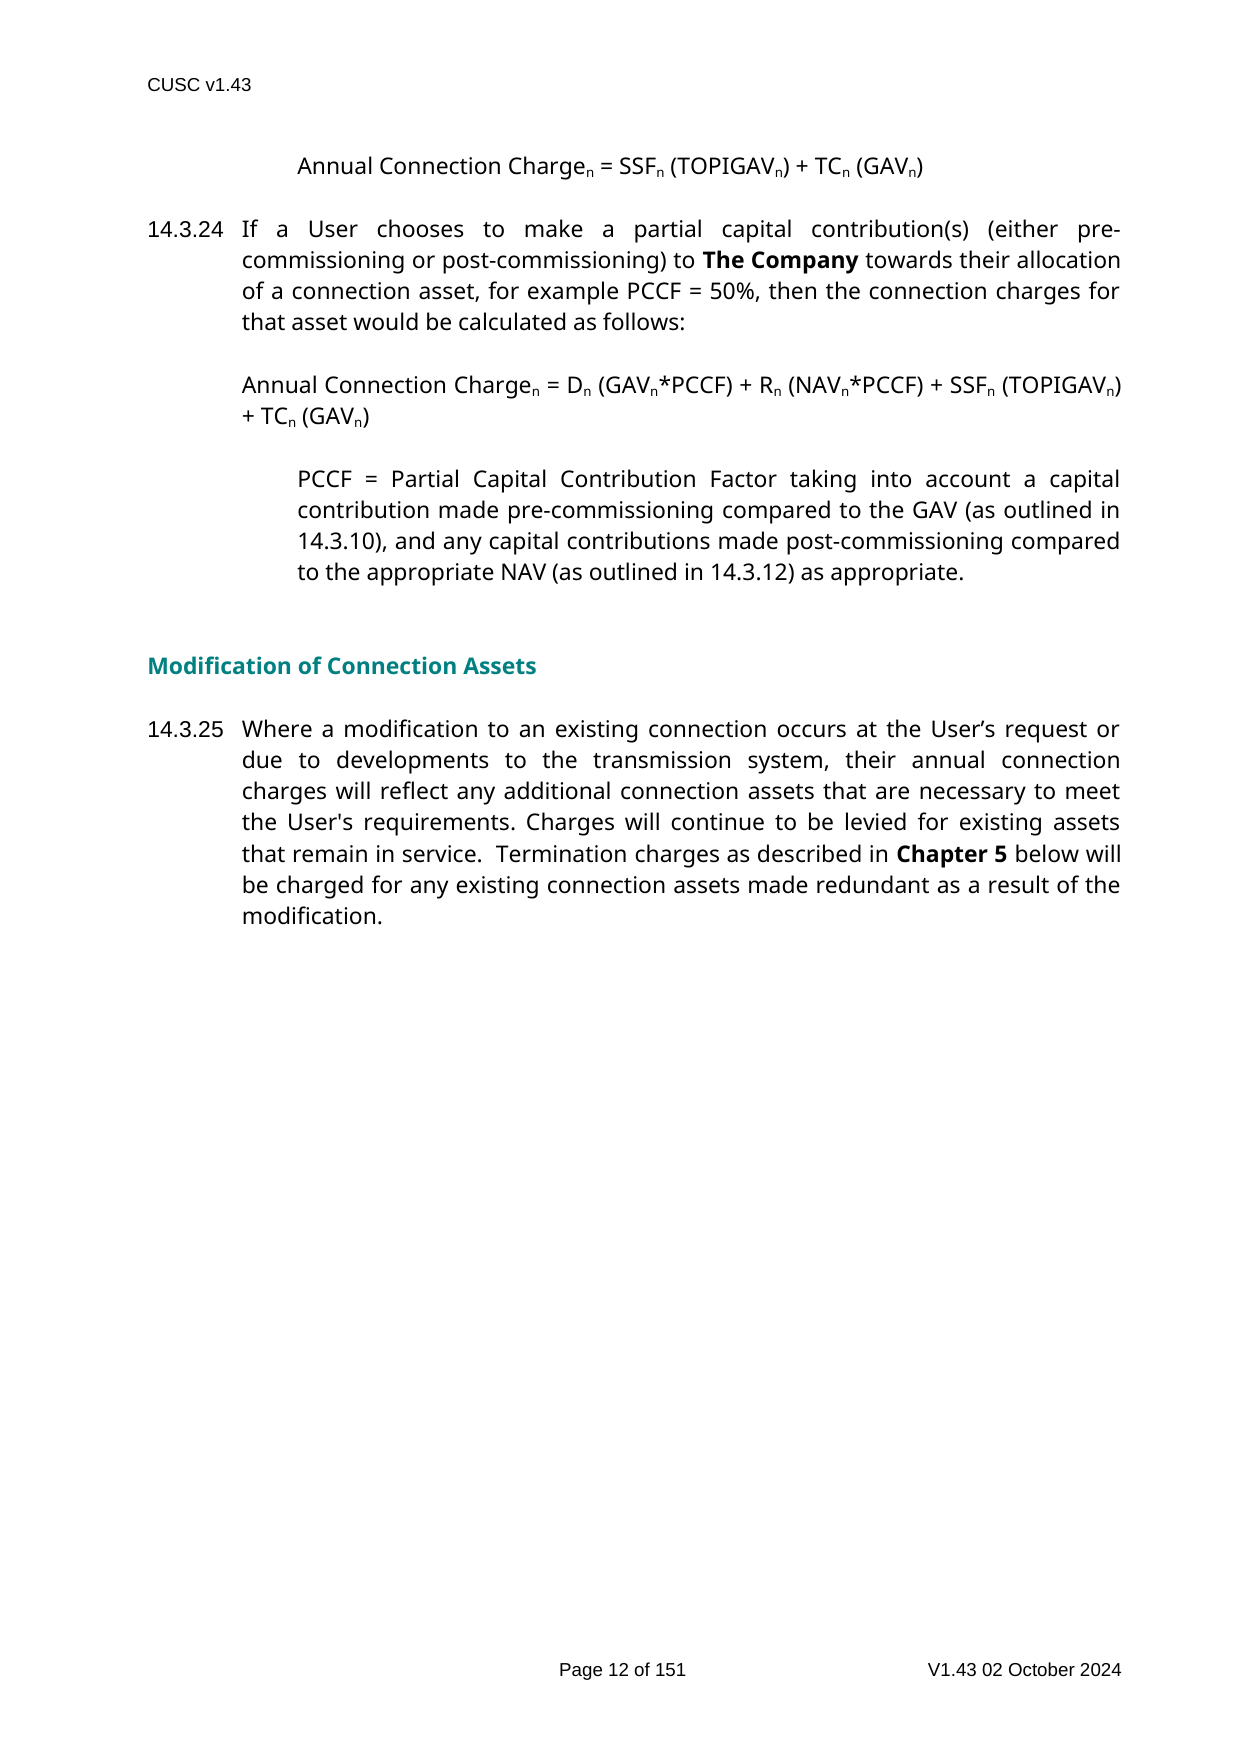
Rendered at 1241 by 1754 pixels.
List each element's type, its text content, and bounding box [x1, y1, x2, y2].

list If a User chooses to make a partial capital contribution(s) (either pre-commissioning or post-commissioning) to The Company towards their allocation of a connection asset, for example PCCF = 50%, then the connection charges for that asset would be calculated as follows: [147, 212, 1121, 337]
text Annual Connection Chargen = SSFn (TOPIGAVn) + TCn (GAVn) [222, 150, 1121, 181]
text Annual Connection Chargen = Dn (GAVn*PCCF) + Rn (NAVn*PCCF) + SSFn (TOPIGAVn) + TCn (GAVn) [242, 369, 1121, 431]
text PCCF = Partial Capital Contribution Factor taking into account a capital contribution made pre-commissioning compared to the GAV (as outlined in 14.3.10), and any capital contributions made post-commissioning compared to the appropriate NAV (as outlined in 14.3.12) as appropriate. [297, 462, 1121, 587]
list Where a modification to an existing connection occurs at the User’s request or due to developments to the transmission system, their annual connection charges will reflect any additional connection assets that are necessary to meet the User's requirements. Charges will continue to be levied for existing assets that remain in service. Termination charges as described in Chapter 5 below will be charged for any existing connection assets made redundant as a result of the modification. [147, 712, 1121, 931]
text Modification of Connection Assets [147, 650, 1121, 681]
